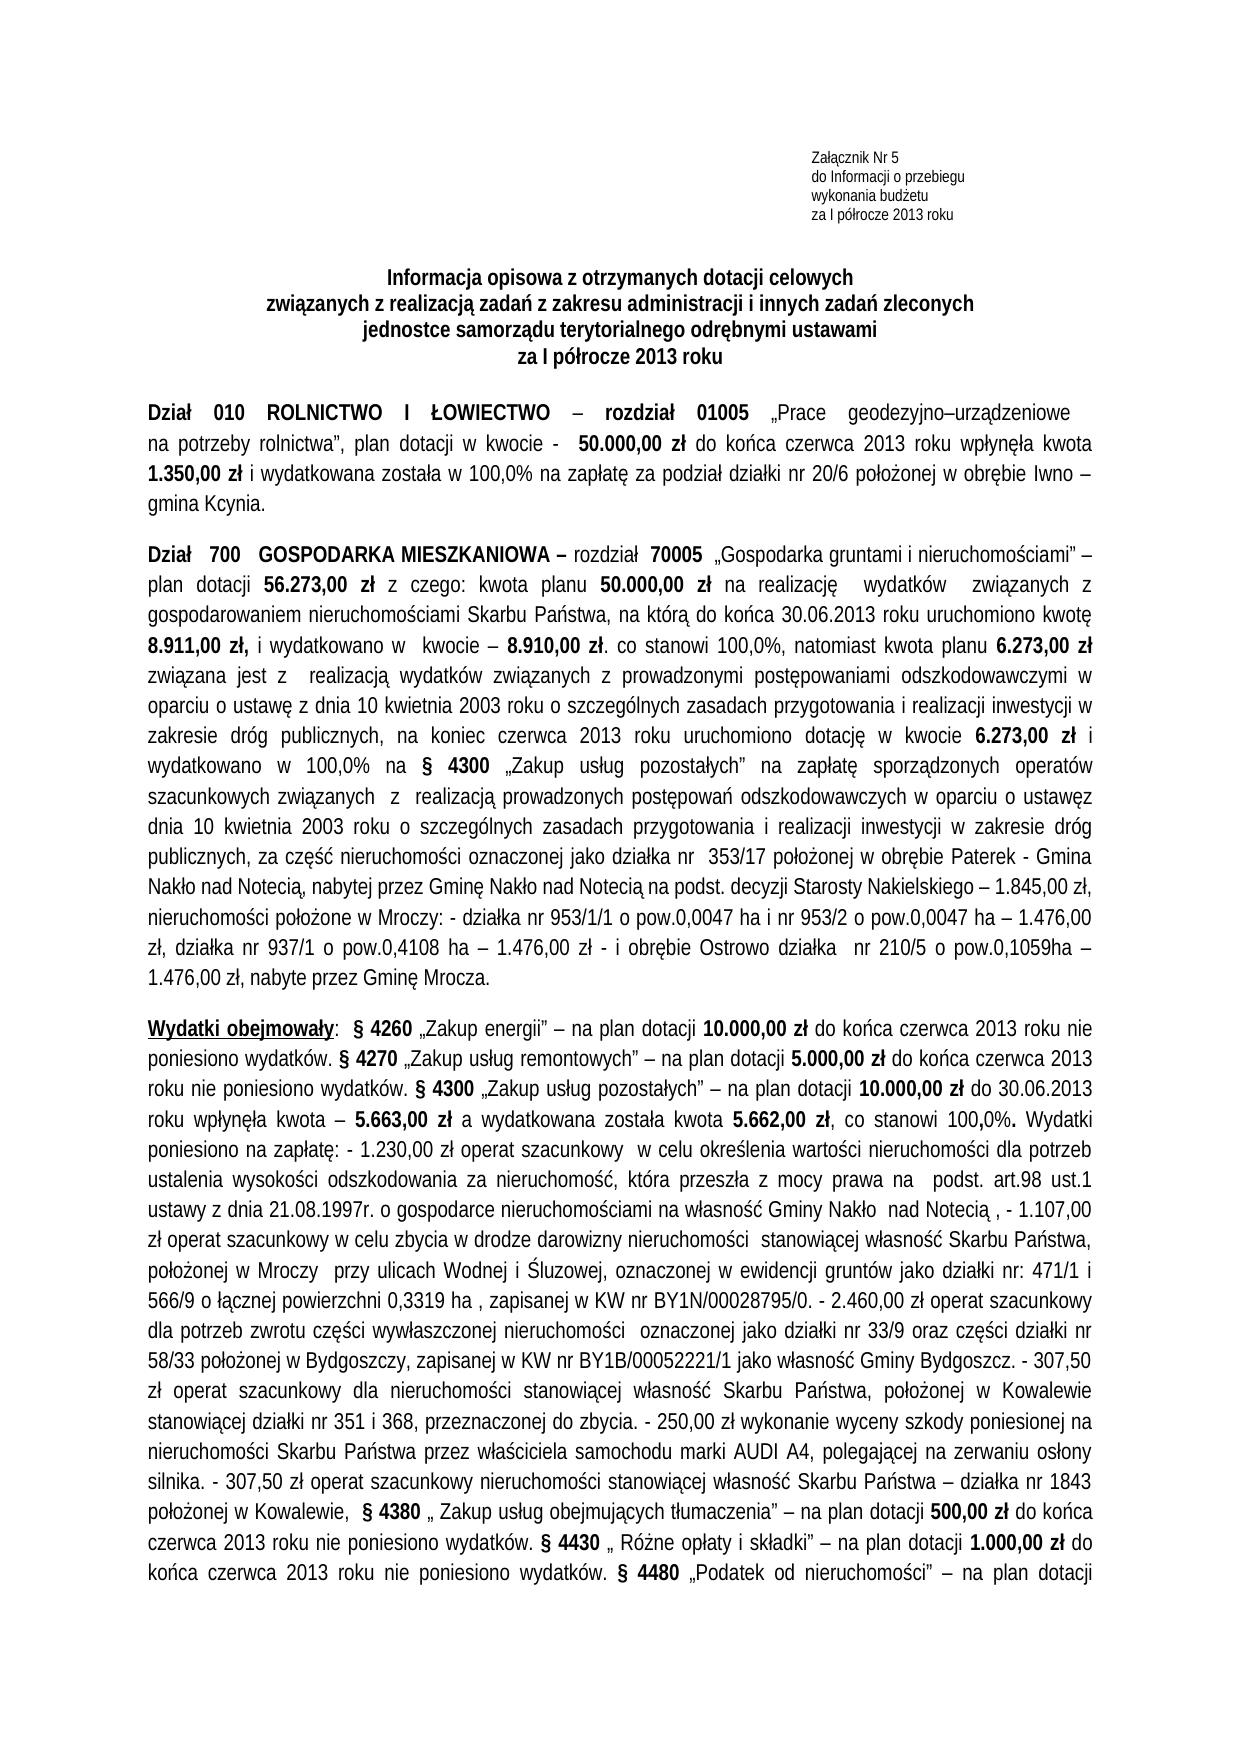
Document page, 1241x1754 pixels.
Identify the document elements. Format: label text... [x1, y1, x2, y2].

text związanych z realizacją zadań z zakresu administracji i innych zadań zleconych [148, 290, 1093, 316]
text wykonania budżetu [811, 186, 1093, 205]
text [148, 1015, 1093, 1585]
text Informacja opisowa z otrzymanych dotacji celowych [148, 264, 1093, 290]
text Dział 700 GOSPODARKA MIESZKANIOWA – rozdział 70005 „Gospodarka gruntami i nieruchomościami” – plan dotacji 56.273,00 zł z czego: kwota planu 50.000,00 zł na realizację wydatków związanych z gospodarowaniem nieruchomościami Skarbu Państwa, na którą do końca 30.06.2013 roku uruchomiono kwotę 8.911,00 zł, i wydatkowano w kwocie – 8.910,00 zł. co stanowi 100,0%, natomiast kwota planu 6.273,00 zł związana jest z realizacją wydatków związanych z prowadzonymi postępowaniami odszkodowawczymi w oparciu o ustawę z dnia 10 kwietnia 2003 roku o szczególnych zasadach przygotowania i realizacji inwestycji w zakresie dróg publicznych, na koniec czerwca 2013 roku uruchomiono dotację w kwocie 6.273,00 zł i wydatkowano w 100,0% na § 4300 „Zakup usług pozostałych” na zapłatę sporządzonych operatów szacunkowych związanych z realizacją prowadzonych postępowań odszkodowawczych w oparciu o ustawęz dnia 10 kwietnia 2003 roku o szczególnych zasadach przygotowania i realizacji inwestycji w zakresie dróg publicznych, za część nieruchomości oznaczonej jako działka nr 353/17 położonej w obrębie Paterek - Gmina Nakło nad Notecią, nabytej przez Gminę Nakło nad Notecią na podst. decyzji Starosty Nakielskiego – 1.845,00 zł, nieruchomości położone w Mroczy: - działka nr 953/1/1 o pow.0,0047 ha i nr 953/2 o pow.0,0047 ha – 1.476,00 zł, działka nr 937/1 o pow.0,4108 ha – 1.476,00 zł - i obrębie Ostrowo działka nr 210/5 o pow.0,1059ha – 1.476,00 zł, nabyte przez Gminę Mrocza. [148, 541, 1093, 990]
text jednostce samorządu terytorialnego odrębnymi ustawami [148, 316, 1093, 343]
text do Informacji o przebiegu [811, 167, 1093, 186]
text Załącznik Nr 5 [811, 148, 1093, 167]
text za I półrocze 2013 roku [148, 343, 1093, 369]
text Dział 010 ROLNICTWO I ŁOWIECTWO – rozdział 01005 „Prace geodezyjno–urządzeniowe na potrzeby rolnictwa”, plan dotacji w kwocie - 50.000,00 zł do końca czerwca 2013 roku wpłynęła kwota 1.350,00 zł i wydatkowana została w 100,0% na zapłatę za podział działki nr 20/6 położonej w obrębie Iwno – gmina Kcynia. [148, 399, 1093, 516]
text za I półrocze 2013 roku [811, 205, 1093, 224]
